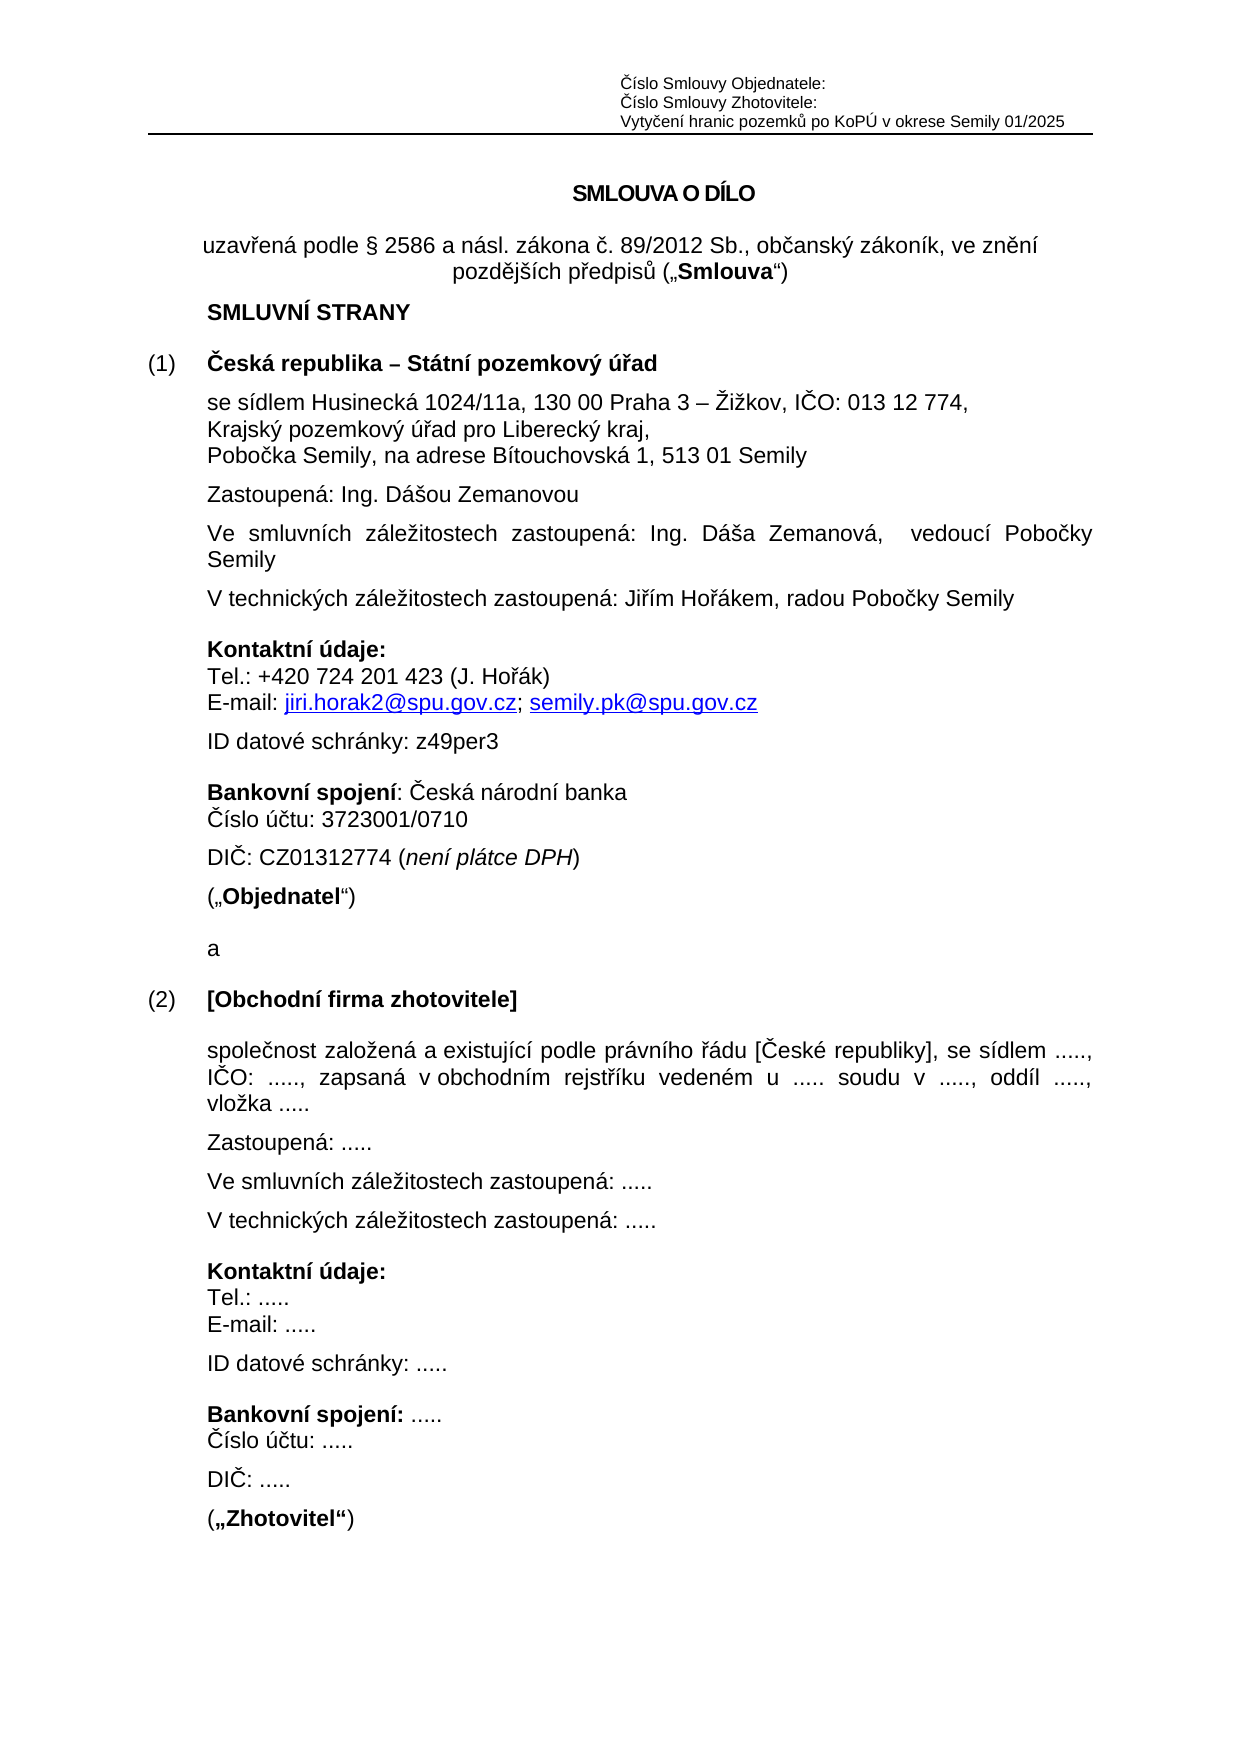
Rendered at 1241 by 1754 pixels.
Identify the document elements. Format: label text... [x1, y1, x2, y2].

text ID datové schránky: z49per3 [207, 728, 945, 754]
text se sídlem Husinecká 1024/11a, 130 00 Praha 3 – Žižkov, IČO: 013 12 774, Krajský pozemkový úřad pro Liberecký kraj, Pobočka Semily, na adrese Bítouchovská 1, 513 01 Semily [207, 389, 1093, 468]
text Zastoupená: Ing. Dášou Zemanovou [207, 481, 1093, 507]
text Tel.: ..... [207, 1284, 1093, 1311]
text Kontaktní údaje: [207, 636, 1093, 663]
text Kontaktní údaje: [207, 1258, 1093, 1284]
text DIČ: ..... [207, 1466, 1093, 1492]
text společnost založená a existující podle právního řádu [České republiky], se sídlem ....., IČO: ....., zapsaná v obchodním rejstříku vedeném u ..... soudu v ....., oddíl ....., vložka ..... [207, 1037, 1093, 1116]
subtitle SMLUVNÍ STRANY [207, 299, 1093, 325]
text Číslo účtu: 3723001/0710 [207, 806, 945, 832]
text E-mail: jiri.horak2@spu.gov.cz; semily.pk@spu.gov.cz [207, 689, 1093, 715]
list Česká republika – Státní pozemkový úřad [148, 350, 1093, 377]
text DIČ: CZ01312774 (není plátce DPH) [207, 844, 945, 871]
text („Zhotovitel“) [207, 1505, 1093, 1531]
text V technických záležitostech zastoupená: Jiřím Hořákem, radou Pobočky Semily [207, 585, 1093, 611]
text („Objednatel“) [207, 883, 945, 909]
text E-mail: ..... [207, 1311, 1093, 1337]
text Číslo účtu: ..... [207, 1427, 1093, 1453]
title SMLOUVA O DÍLO [236, 180, 1093, 207]
text Zastoupená: ..... [207, 1129, 1093, 1155]
text a [207, 934, 1093, 961]
text Bankovní spojení: ..... [207, 1401, 1093, 1427]
list uzavřená podle § 2586 a násl. zákona č. 89/2012 Sb., občanský zákoník, ve znění pozdějších předpisů („Smlouva“) [148, 232, 1093, 284]
text ID datové schránky: ..... [207, 1349, 1093, 1376]
text V technických záležitostech zastoupená: ..... [207, 1207, 1093, 1233]
text Ve smluvních záležitostech zastoupená: ..... [207, 1168, 1093, 1194]
text Ve smluvních záležitostech zastoupená: Ing. Dáša Zemanová, vedoucí Pobočky Semily [207, 520, 1093, 572]
list [Obchodní firma zhotovitele] [148, 986, 1093, 1012]
text Tel.: +420 724 201 423 (J. Hořák) [207, 663, 1093, 689]
text Bankovní spojení: Česká národní banka [207, 779, 1093, 806]
